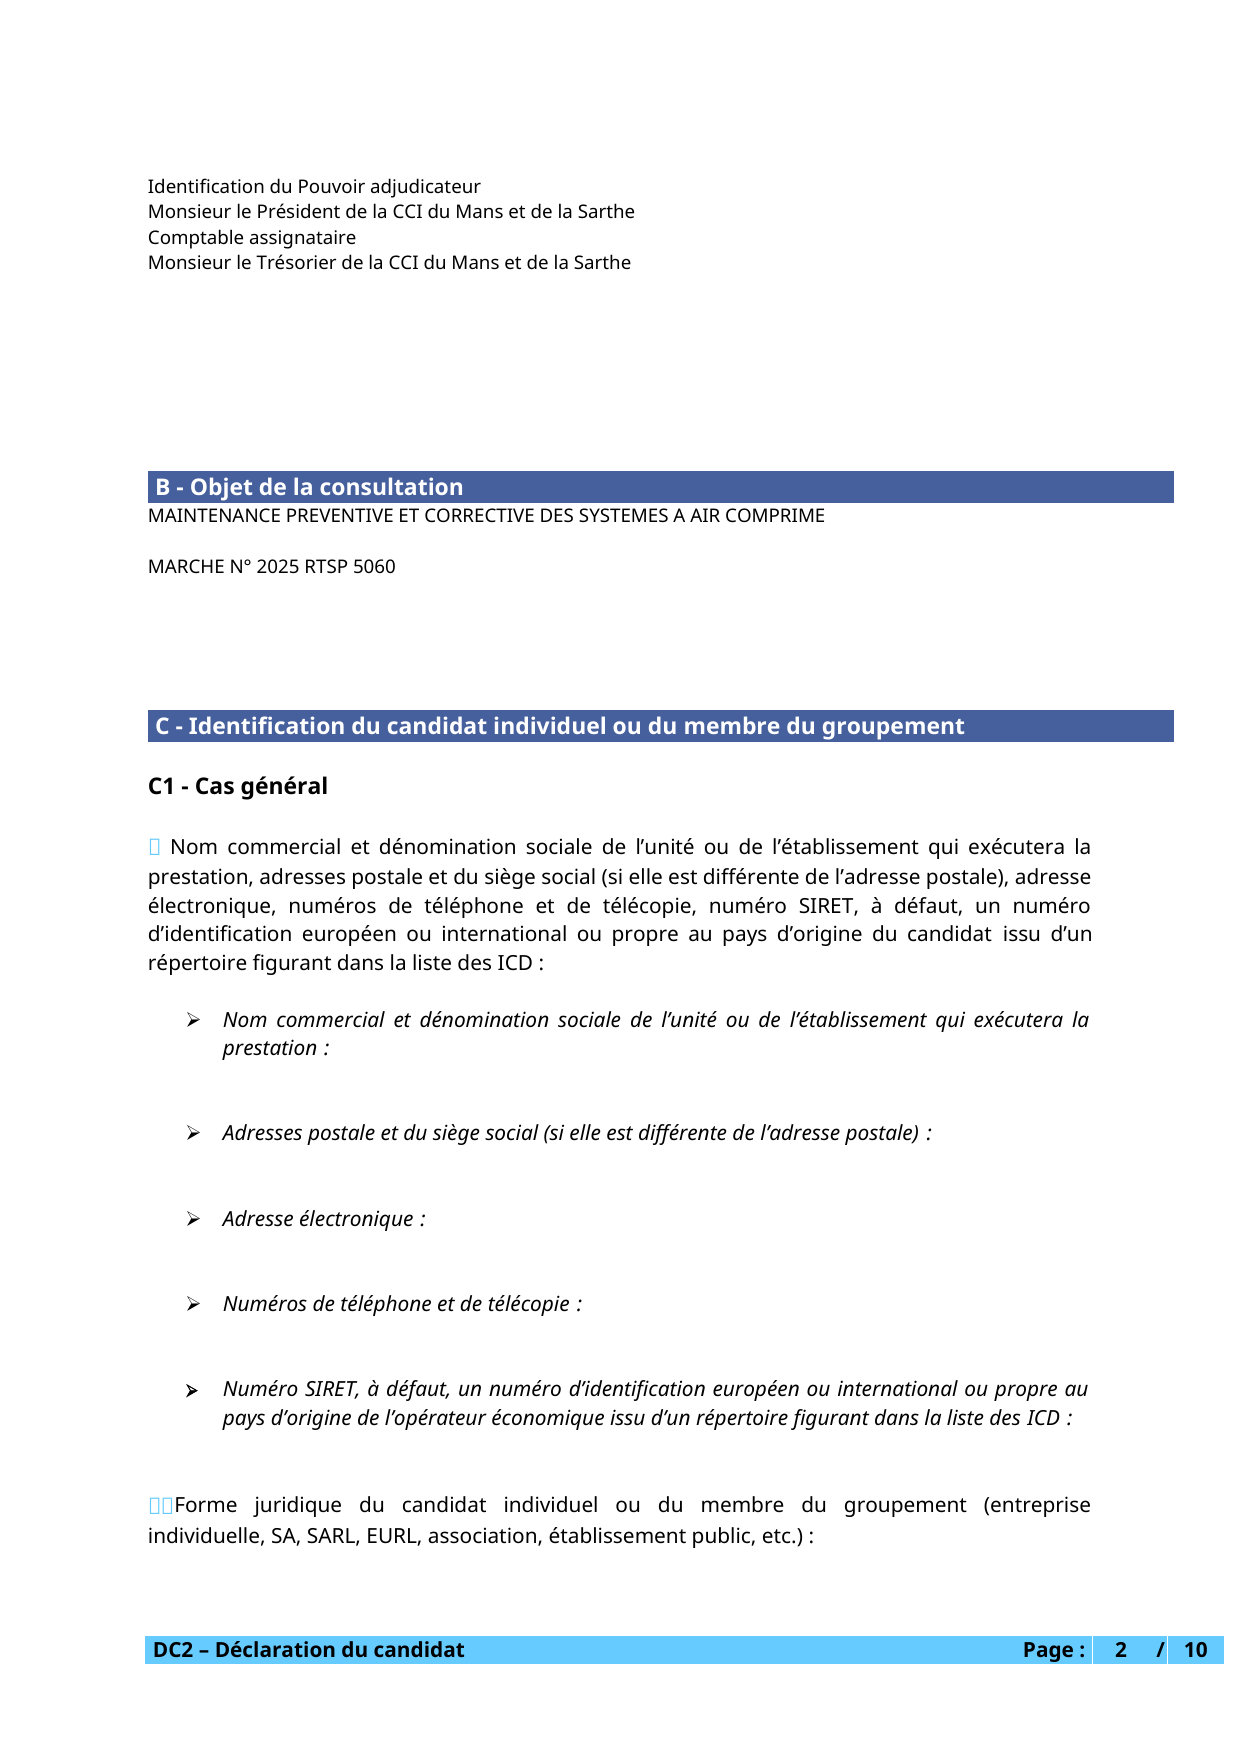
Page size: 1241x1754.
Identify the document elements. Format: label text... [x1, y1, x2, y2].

text Monsieur le Trésorier de la CCI du Mans et de la Sarthe [148, 250, 1013, 275]
table_header C - Identification du candidat individuel ou du membre du groupement [148, 710, 1174, 742]
subtitle Adresse électronique : [185, 1204, 1093, 1232]
subtitle Numéros de téléphone et de télécopie : [185, 1289, 1093, 1317]
subtitle  Nom commercial et dénomination sociale de l’unité ou de l’établissement qui exécutera la prestation, adresses postale et du siège social (si elle est différente de l’adresse postale), adresse électronique, numéros de téléphone et de télécopie, numéro SIRET, à défaut, un numéro d’identification européen ou international ou propre au pays d’origine du candidat issu d’un répertoire figurant dans la liste des ICD : [148, 830, 1093, 976]
subtitle Numéro SIRET, à défaut, un numéro d’identification européen ou international ou propre au pays d’origine de l’opérateur économique issu d’un répertoire figurant dans la liste des ICD : [185, 1374, 1093, 1431]
subtitle Adresses postale et du siège social (si elle est différente de l’adresse postale) : [185, 1118, 1093, 1147]
text MARCHE N° 2025 RTSP 5060 [148, 554, 1013, 579]
subtitle C1 - Cas général [148, 770, 1093, 801]
text Monsieur le Président de la CCI du Mans et de la Sarthe [148, 199, 1013, 224]
subtitle Nom commercial et dénomination sociale de l’unité ou de l’établissement qui exécutera la prestation : [185, 1005, 1093, 1062]
text Comptable assignataire [148, 224, 1013, 250]
text Forme juridique du candidat individuel ou du membre du groupement (entreprise individuelle, SA, SARL, EURL, association, établissement public, etc.) : [148, 1488, 1093, 1549]
table_header B - Objet de la consultation [148, 471, 1174, 503]
text MAINTENANCE PREVENTIVE ET CORRECTIVE DES SYSTEMES A AIR COMPRIME [148, 503, 1013, 528]
text Identification du Pouvoir adjudicateur [148, 173, 1013, 199]
